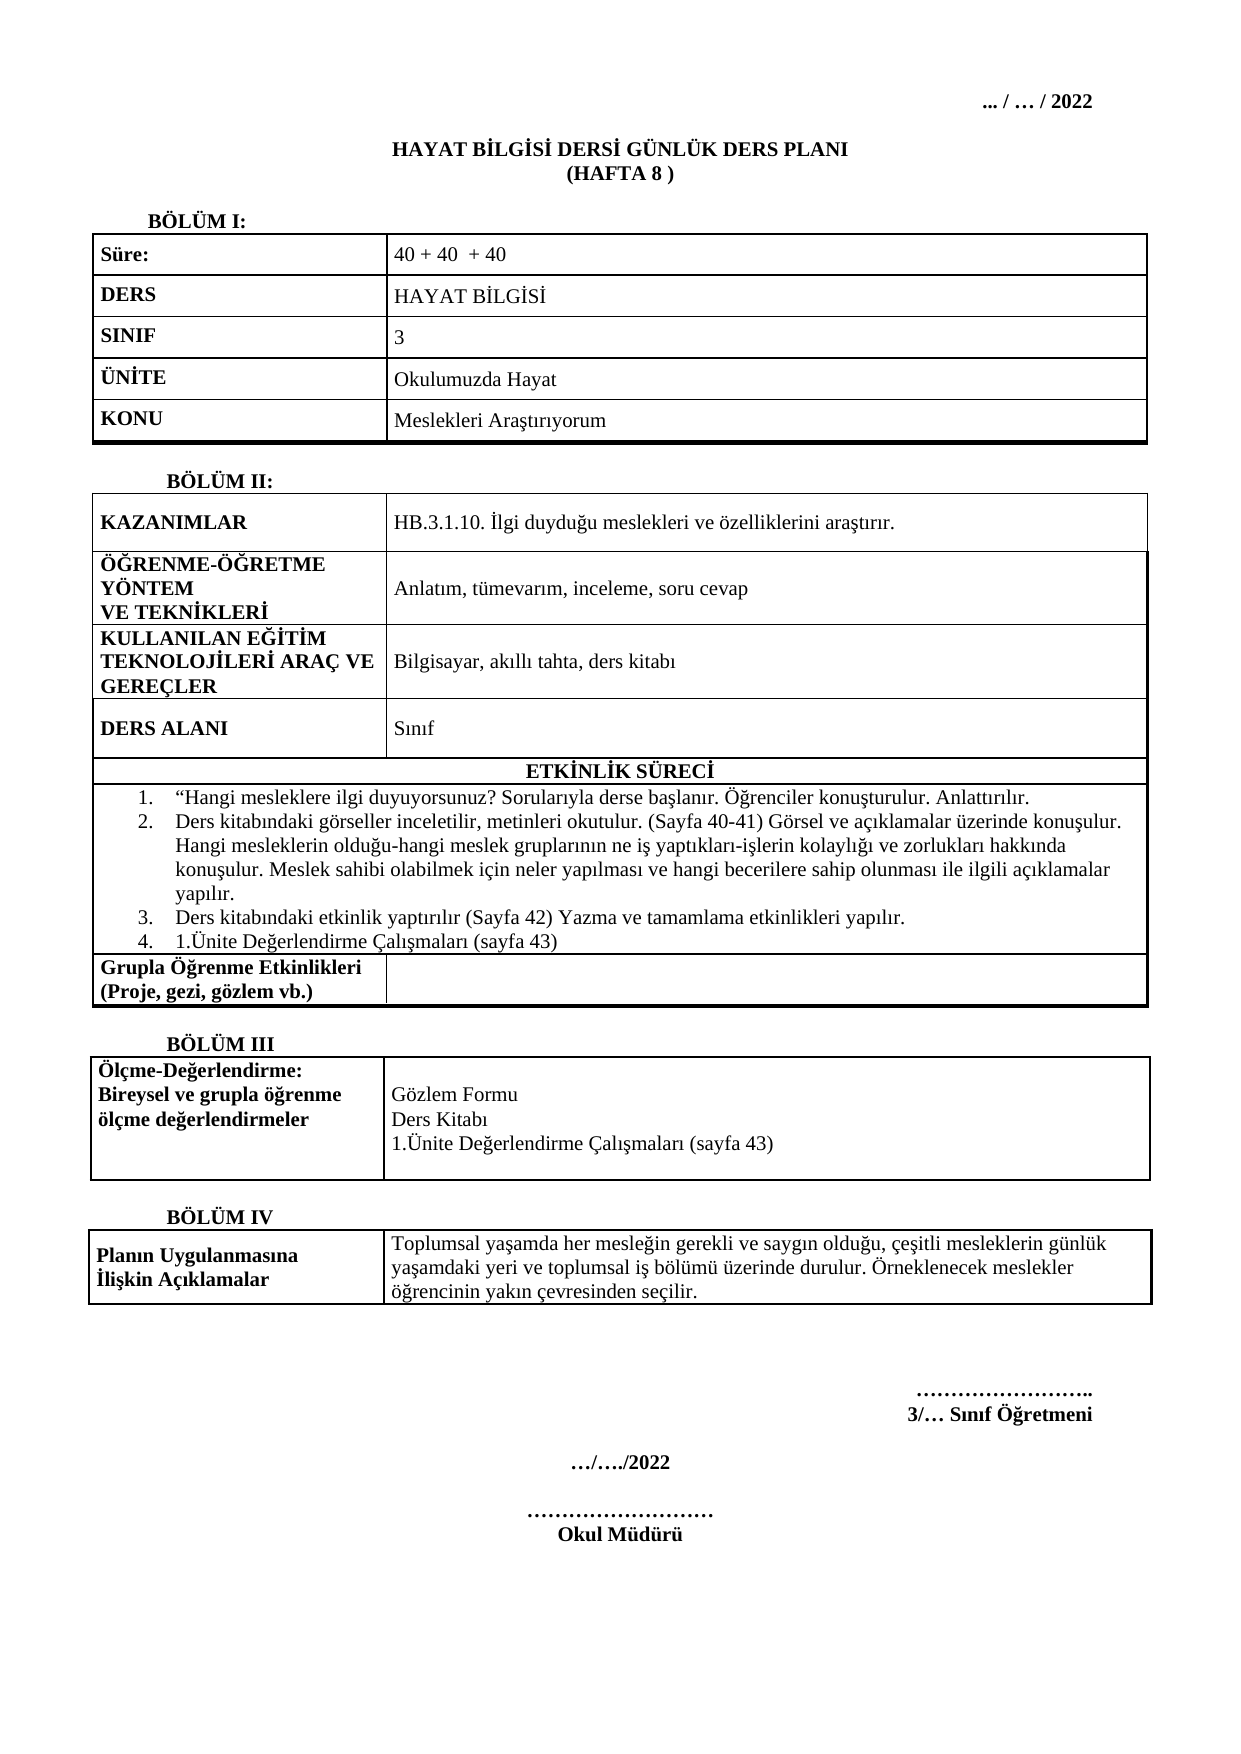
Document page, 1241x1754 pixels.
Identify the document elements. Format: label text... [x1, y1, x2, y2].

table_cell KULLANILAN EĞİTİM TEKNOLOJİLERİ ARAÇ VE GEREÇLER [93, 625, 386, 698]
table_header Gözlem Formu Ders Kitabı 1.Ünite Değerlendirme Çalışmaları (sayfa 43) [385, 1058, 1149, 1179]
table_cell KONU [94, 400, 386, 440]
table_cell DERS ALANI [94, 699, 386, 757]
table_cell Sınıf [387, 699, 1146, 757]
table_cell HAYAT BİLGİSİ [388, 276, 1146, 316]
text ... / … / 2022 [148, 89, 1092, 113]
text …………………….. [148, 1377, 1092, 1401]
table_cell ÖĞRENME-ÖĞRETME YÖNTEM VE TEKNİKLERİ [93, 552, 386, 624]
table_cell ETKİNLİK SÜRECİ [94, 759, 1146, 783]
table_header Planın Uygulanmasına İlişkin Açıklamalar [90, 1231, 383, 1303]
table_header HB.3.1.10. İlgi duyduğu meslekleri ve özelliklerini araştırır. [387, 494, 1147, 551]
table_header Toplumsal yaşamda her mesleğin gerekli ve saygın olduğu, çeşitli mesleklerin günlük yaşamdaki yeri ve toplumsal iş bölümü üzerinde durulur. Örneklenecek meslekler öğrencinin yakın çevresinden seçilir. [385, 1231, 1150, 1303]
table_cell Meslekleri Araştırıyorum [388, 400, 1146, 440]
table_cell “Hangi mesleklere ilgi duyuyorsunuz? Sorularıyla derse başlanır. Öğrenciler konuşturulur. Anlattırılır. Ders kitabındaki görseller inceletilir, metinleri okutulur. (Sayfa 40-41) Görsel ve açıklamalar üzerinde konuşulur. Hangi mesleklerin olduğu-hangi meslek gruplarının ne iş yaptıkları-işlerin kolaylığı ve zorlukları hakkında konuşulur. Meslek sahibi olabilmek için neler yapılması ve hangi becerilere sahip olunması ile ilgili açıklamalar yapılır. Ders kitabındaki etkinlik yaptırılır (Sayfa 42) Yazma ve tamamlama etkinlikleri yapılır. 1.Ünite Değerlendirme Çalışmaları (sayfa 43) [94, 785, 1146, 953]
table_header Süre: [94, 235, 386, 274]
table_header Ölçme-Değerlendirme: Bireysel ve grupla öğrenme ölçme değerlendirmeler [92, 1058, 383, 1179]
text ……………………… [148, 1498, 1092, 1522]
table_cell DERS [94, 276, 386, 316]
table_cell [387, 955, 1146, 1003]
subtitle BÖLÜM IV [148, 1205, 1092, 1229]
text BÖLÜM I: [148, 209, 1092, 233]
text …/…./2022 [148, 1449, 1092, 1474]
text Okul Müdürü [148, 1522, 1092, 1546]
text 3/… Sınıf Öğretmeni [148, 1401, 1092, 1426]
table_cell Grupla Öğrenme Etkinlikleri (Proje, gezi, gözlem vb.) [94, 955, 386, 1003]
text (HAFTA 8 ) [148, 161, 1092, 185]
table_header KAZANIMLAR [93, 494, 386, 551]
subtitle BÖLÜM III [148, 1032, 1092, 1056]
text BÖLÜM II: [148, 468, 1092, 493]
table_cell Anlatım, tümevarım, inceleme, soru cevap [387, 552, 1146, 624]
table_cell Okulumuzda Hayat [388, 359, 1146, 398]
table_cell SINIF [94, 317, 386, 357]
table_header 40 + 40 + 40 [388, 235, 1146, 274]
table_cell Bilgisayar, akıllı tahta, ders kitabı [387, 625, 1146, 698]
table_cell 3 [388, 317, 1146, 357]
text HAYAT BİLGİSİ DERSİ GÜNLÜK DERS PLANI [148, 137, 1092, 161]
table_cell ÜNİTE [94, 359, 386, 398]
